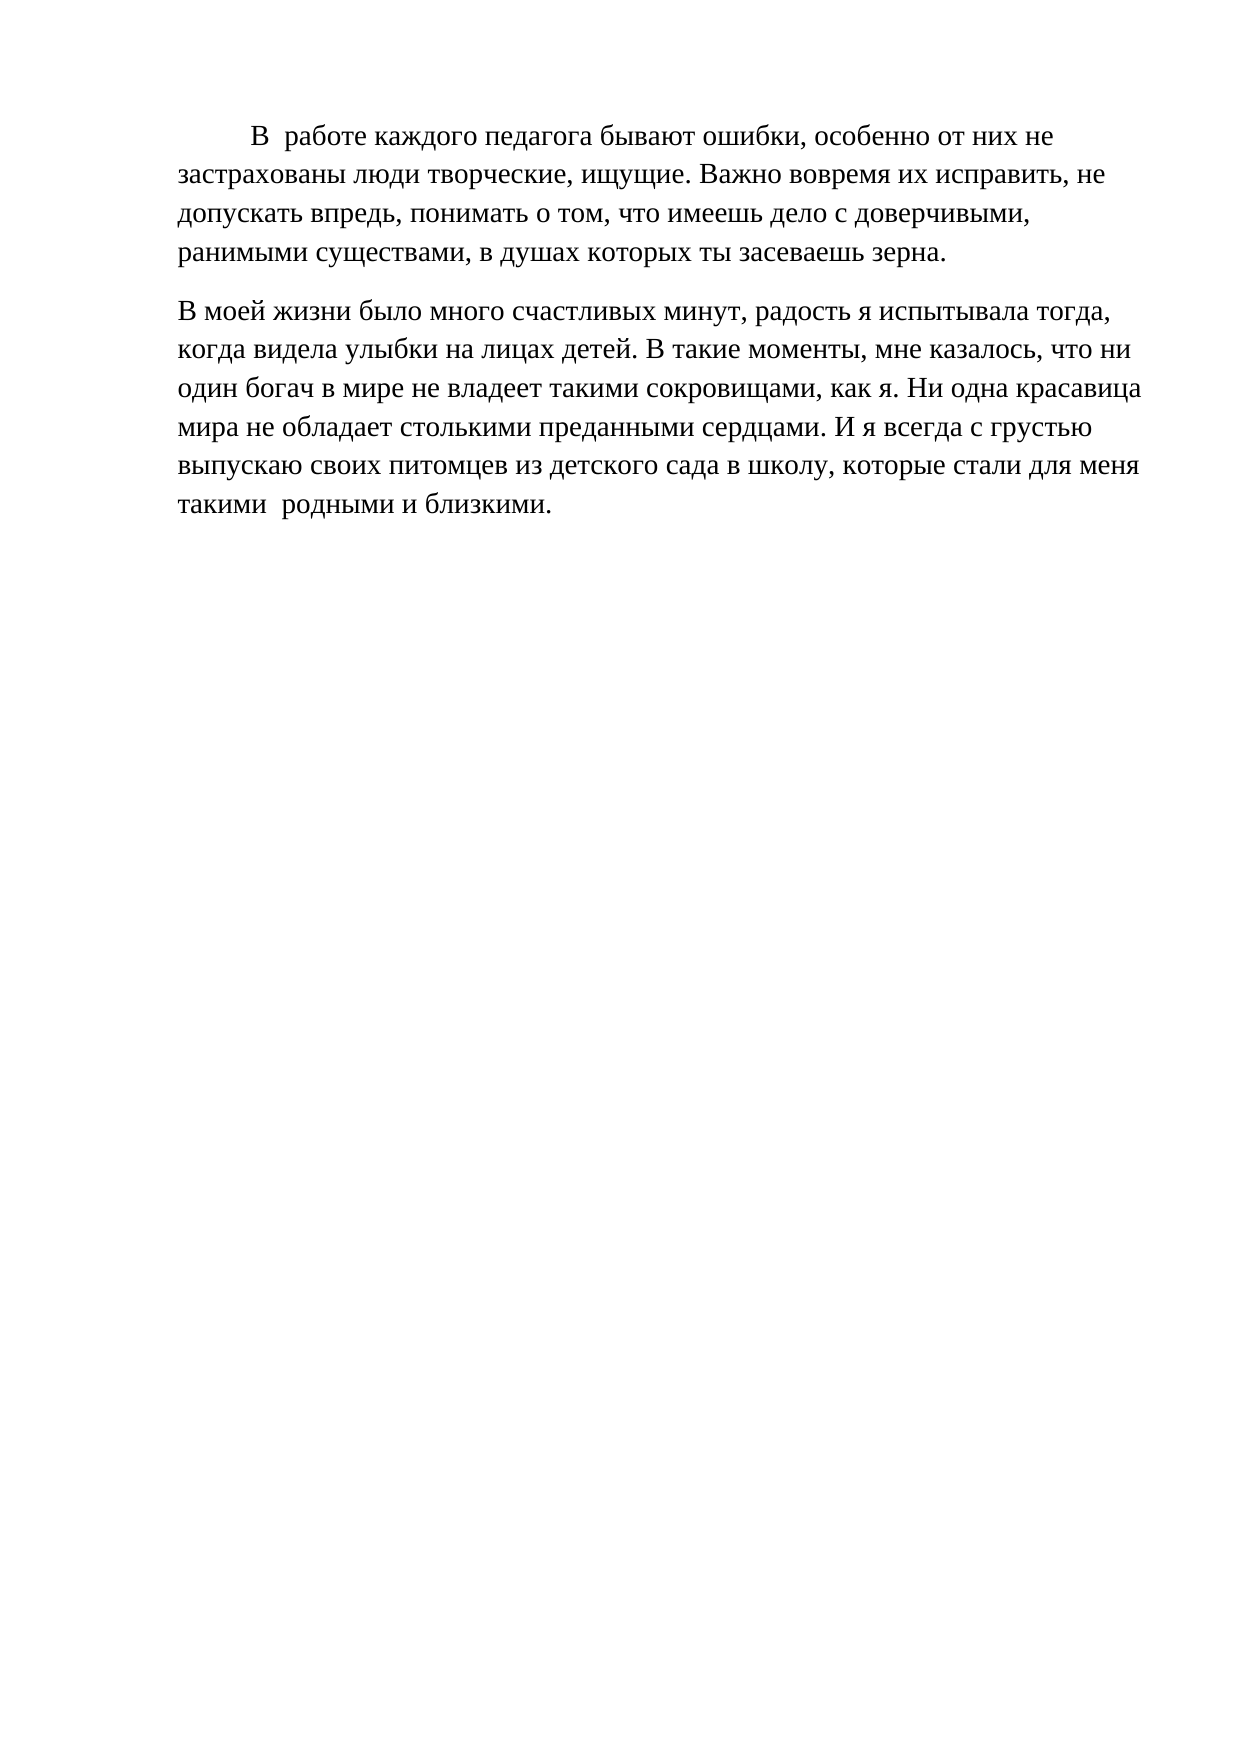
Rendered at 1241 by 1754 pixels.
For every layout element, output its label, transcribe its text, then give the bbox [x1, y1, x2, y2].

text В работе каждого педагога бывают ошибки, особенно от них не застрахованы люди творческие, ищущие. Важно вовремя их исправить, не допускать впредь, понимать о том, что имеешь дело с доверчивыми, ранимыми существами, в душах которых ты засеваешь зерна. [177, 118, 1152, 267]
text В моей жизни было много счастливых минут, радость я испытывала тогда, когда видела улыбки на лицах детей. В такие моменты, мне казалось, что ни один богач в мире не владеет такими сокровищами, как я. Ни одна красавица мира не обладает столькими преданными сердцами. И я всегда с грустью выпускаю своих питомцев из детского сада в школу, которые стали для меня такими родными и близкими. [177, 293, 1152, 519]
